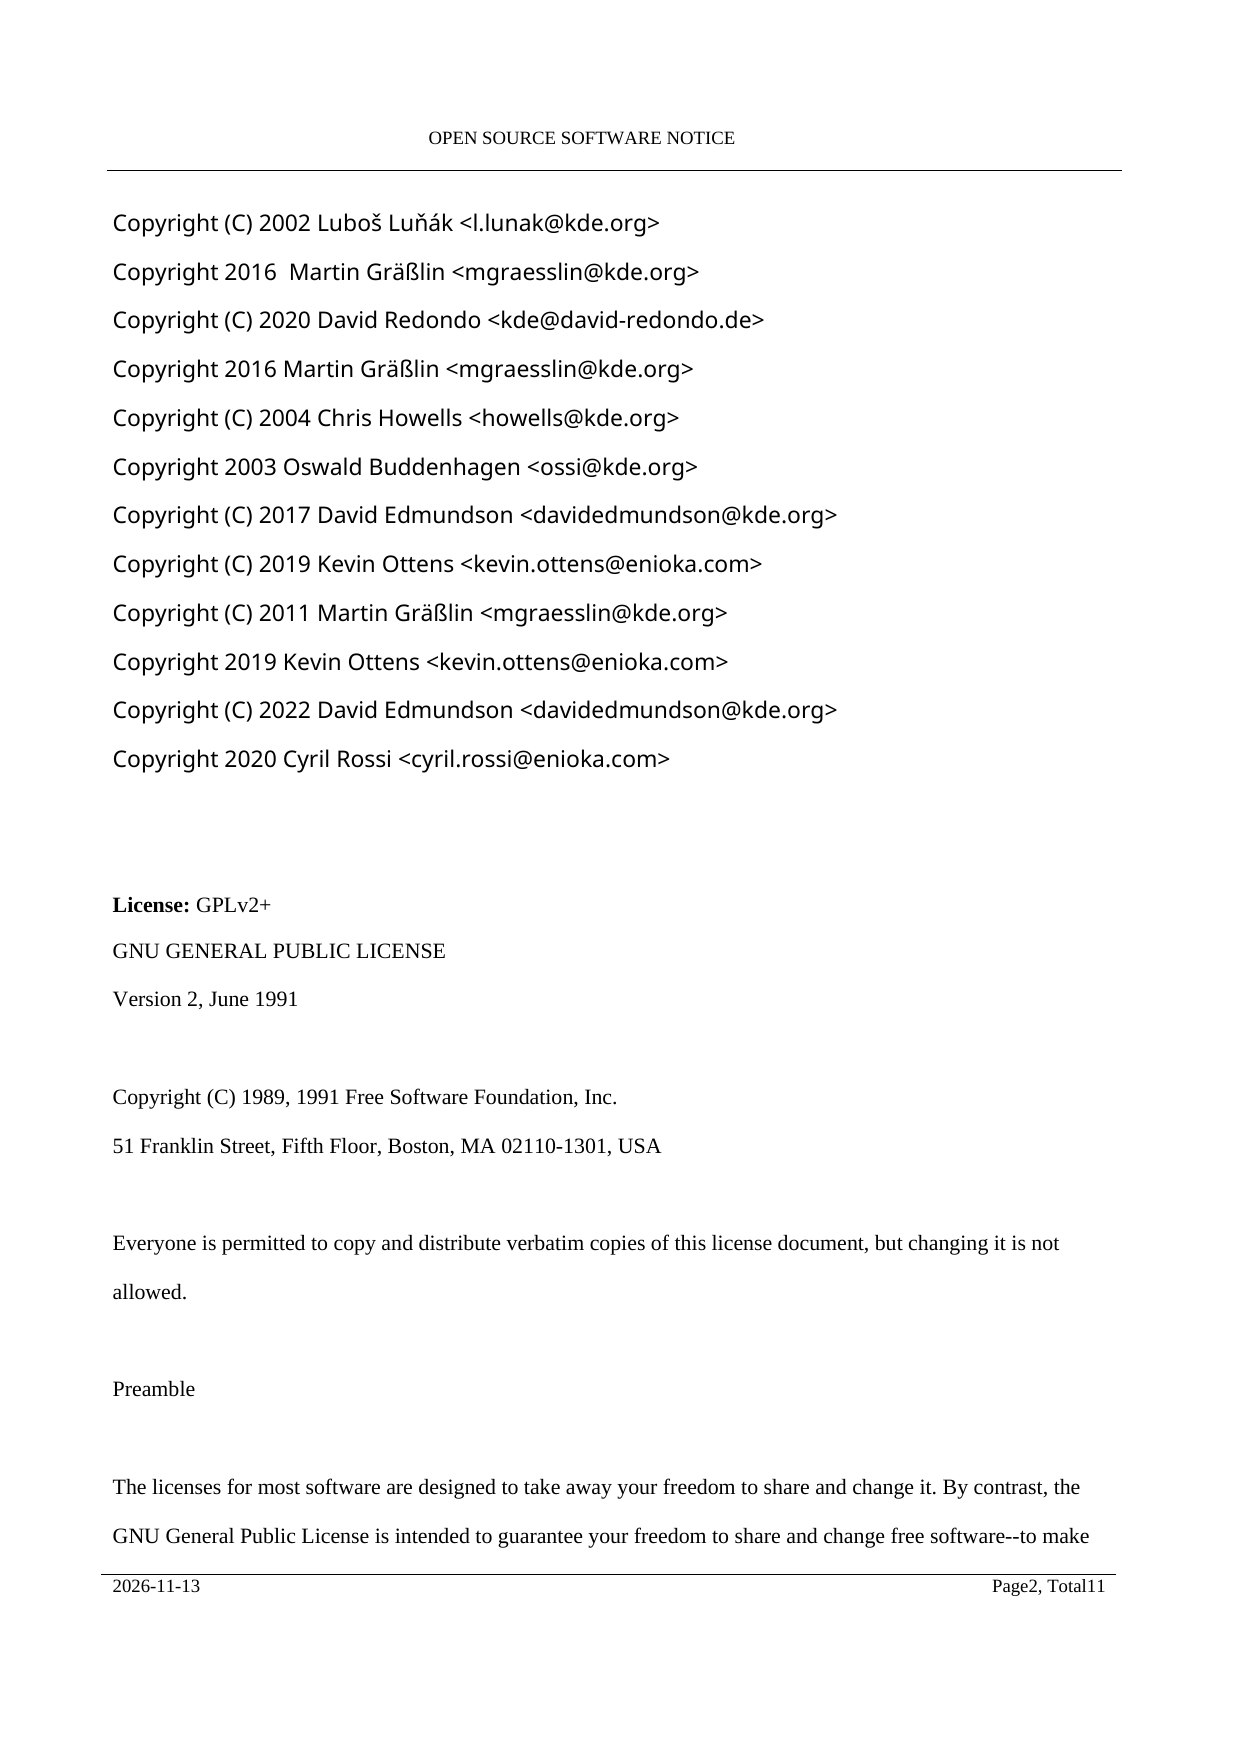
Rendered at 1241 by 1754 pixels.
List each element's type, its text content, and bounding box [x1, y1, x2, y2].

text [112, 206, 1128, 873]
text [112, 934, 1128, 1551]
text License: GPLv2+ [112, 889, 1128, 921]
